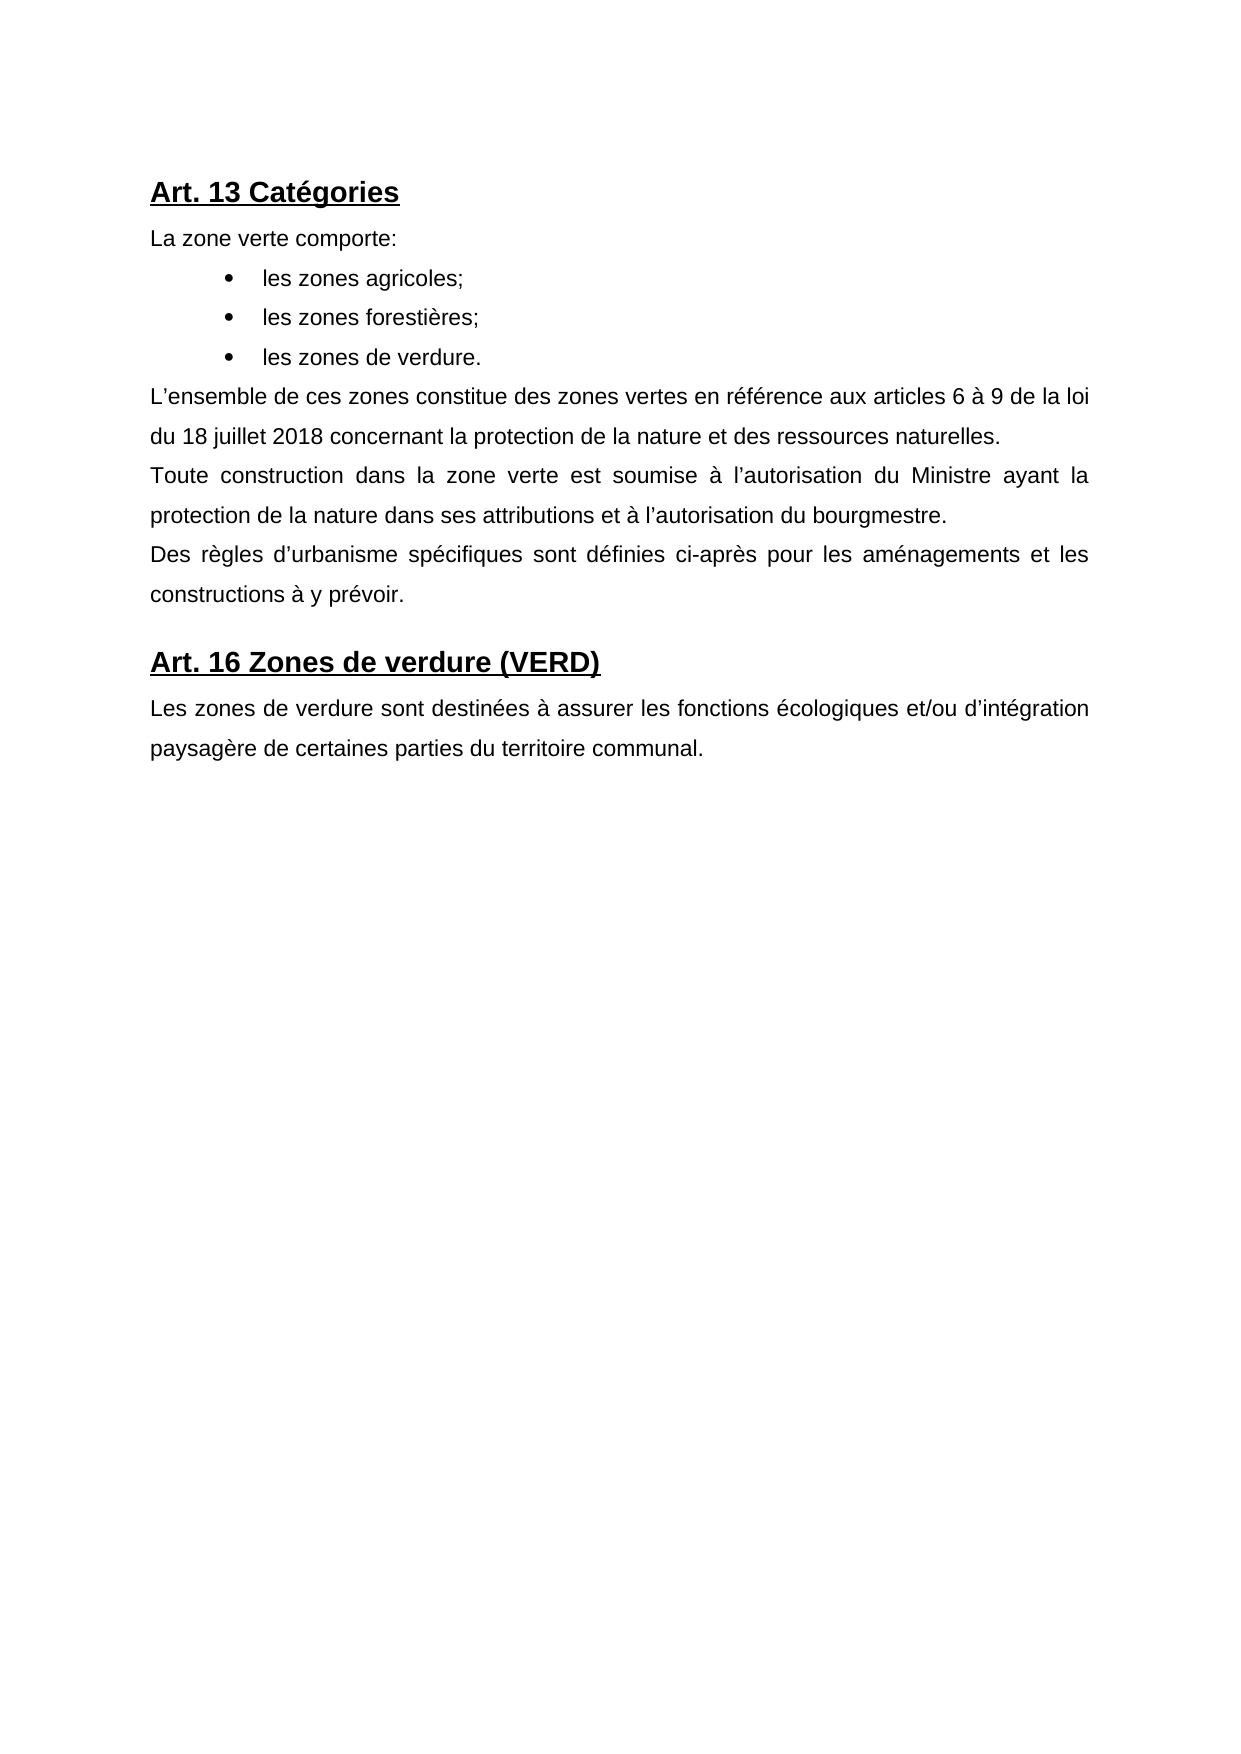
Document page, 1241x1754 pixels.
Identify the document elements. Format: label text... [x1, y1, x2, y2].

text Des règles d’urbanisme spécifiques sont définies ci-après pour les aménagements et les constructions à y prévoir. [150, 541, 1090, 607]
text La zone verte comporte: [150, 225, 1090, 252]
text L’ensemble de ces zones constitue des zones vertes en référence aux articles 6 à 9 de la loi du 18 juillet 2018 concernant la protection de la nature et des ressources naturelles. [150, 383, 1090, 449]
list les zones forestières; [225, 304, 1090, 331]
subtitle Art. 16 Zones de verdure (VERD) [150, 645, 1090, 679]
list les zones de verdure. [225, 344, 1090, 370]
text Les zones de verdure sont destinées à assurer les fonctions écologiques et/ou d’intégration paysagère de certaines parties du territoire communal. [150, 695, 1090, 761]
list les zones agricoles; [225, 265, 1090, 291]
text Toute construction dans la zone verte est soumise à l’autorisation du Ministre ayant la protection de la nature dans ses attributions et à l’autorisation du bourgmestre. [150, 462, 1090, 528]
subtitle Art. 13 Catégories [150, 175, 1090, 208]
